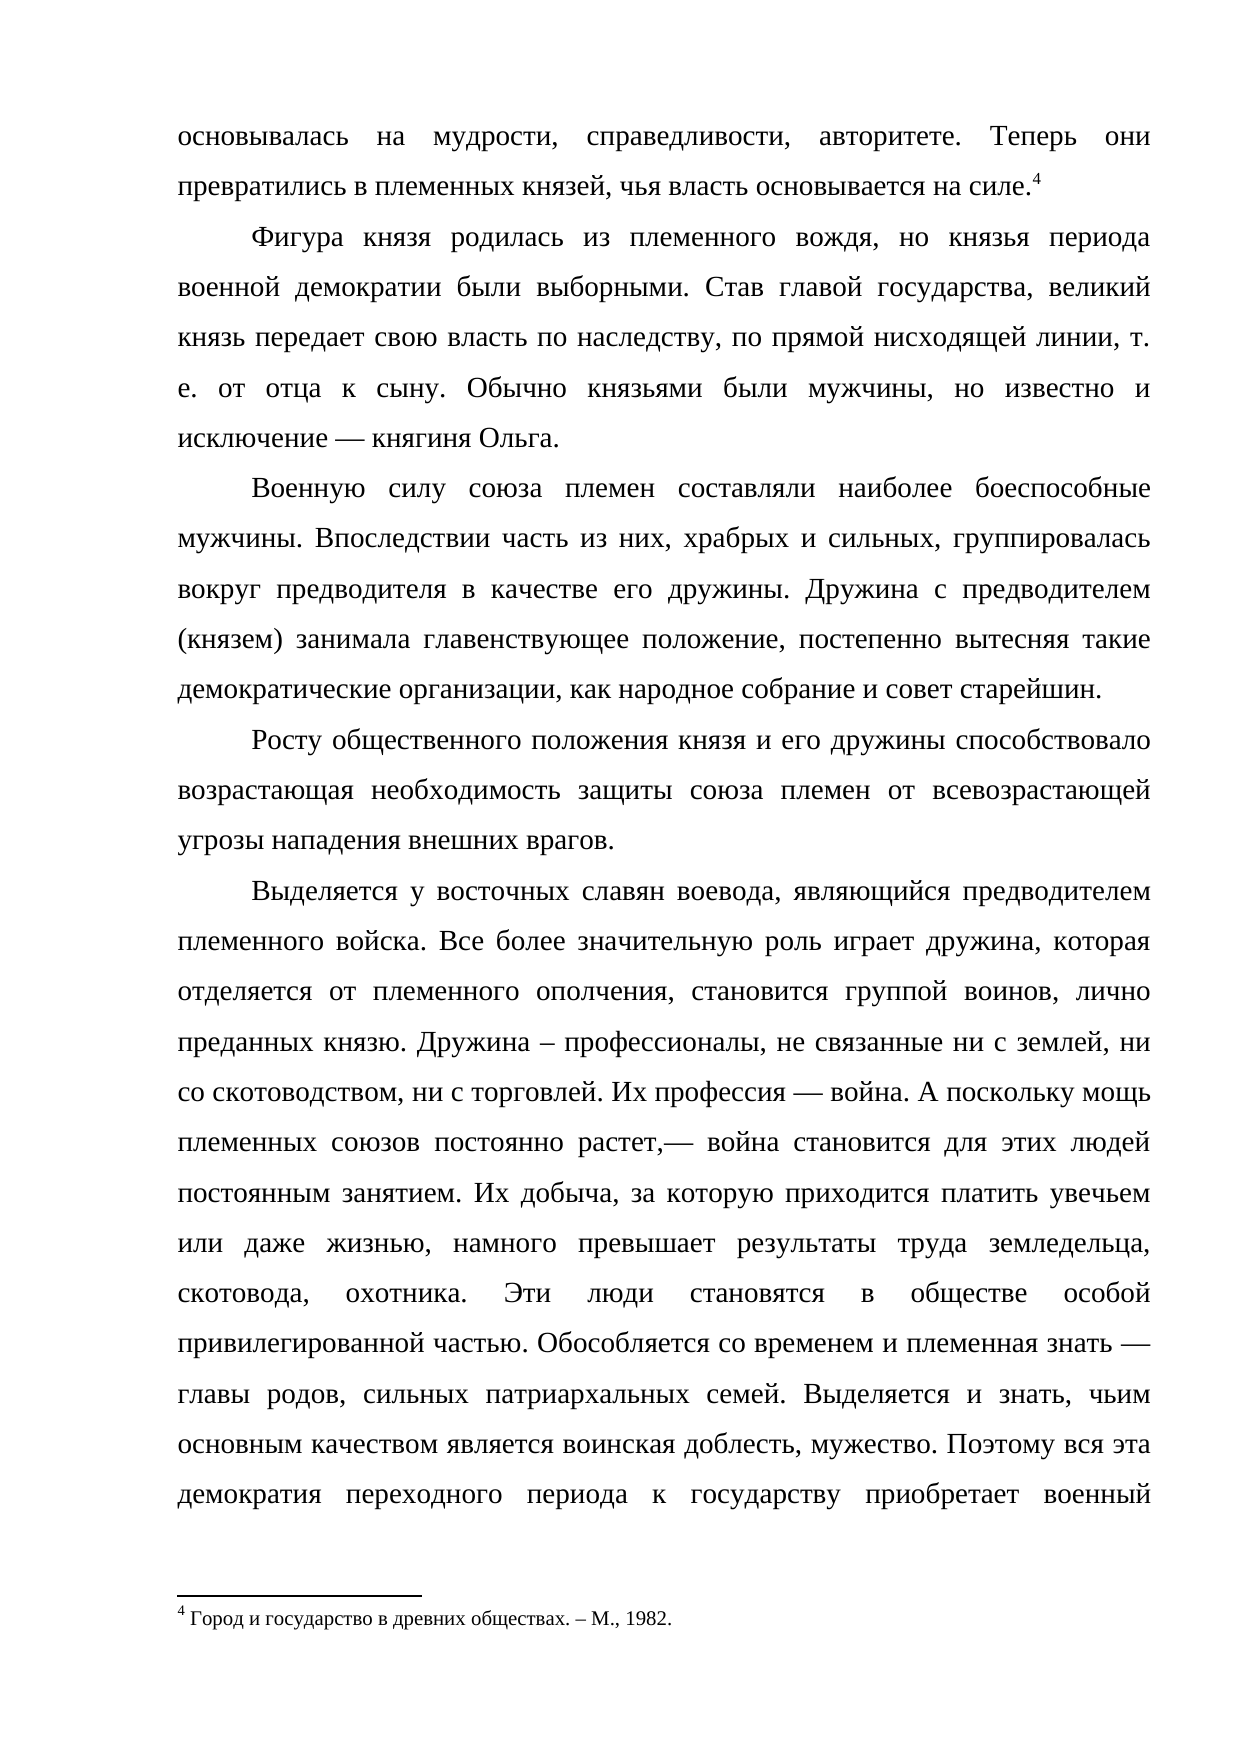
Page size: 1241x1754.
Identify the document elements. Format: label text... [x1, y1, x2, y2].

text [177, 873, 1152, 1510]
text Военную силу союза племен составляли наиболее боеспособные мужчины. Впоследствии часть из них, храбрых и сильных, группировалась вокруг предводителя в качестве его дружины. Дружина с предводителем (князем) занимала главенствующее положение, постепенно вытесняя такие демократические организации, как народное собрание и совет старейшин. [177, 470, 1152, 705]
text Росту общественного положения князя и его дружины способствовало возрастающая необходимость защиты союза племен от всевозрастающей угрозы нападения внешних врагов. [177, 722, 1152, 856]
text Фигура князя родилась из племенного вождя, но князья периода военной демократии были выборными. Став главой государства, великий князь передает свою власть по наследству, по прямой нисходящей линии, т. е. от отца к сыну. Обычно князьями были мужчины, но известно и исключение — княгиня Ольга. [177, 219, 1152, 453]
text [177, 118, 1152, 202]
